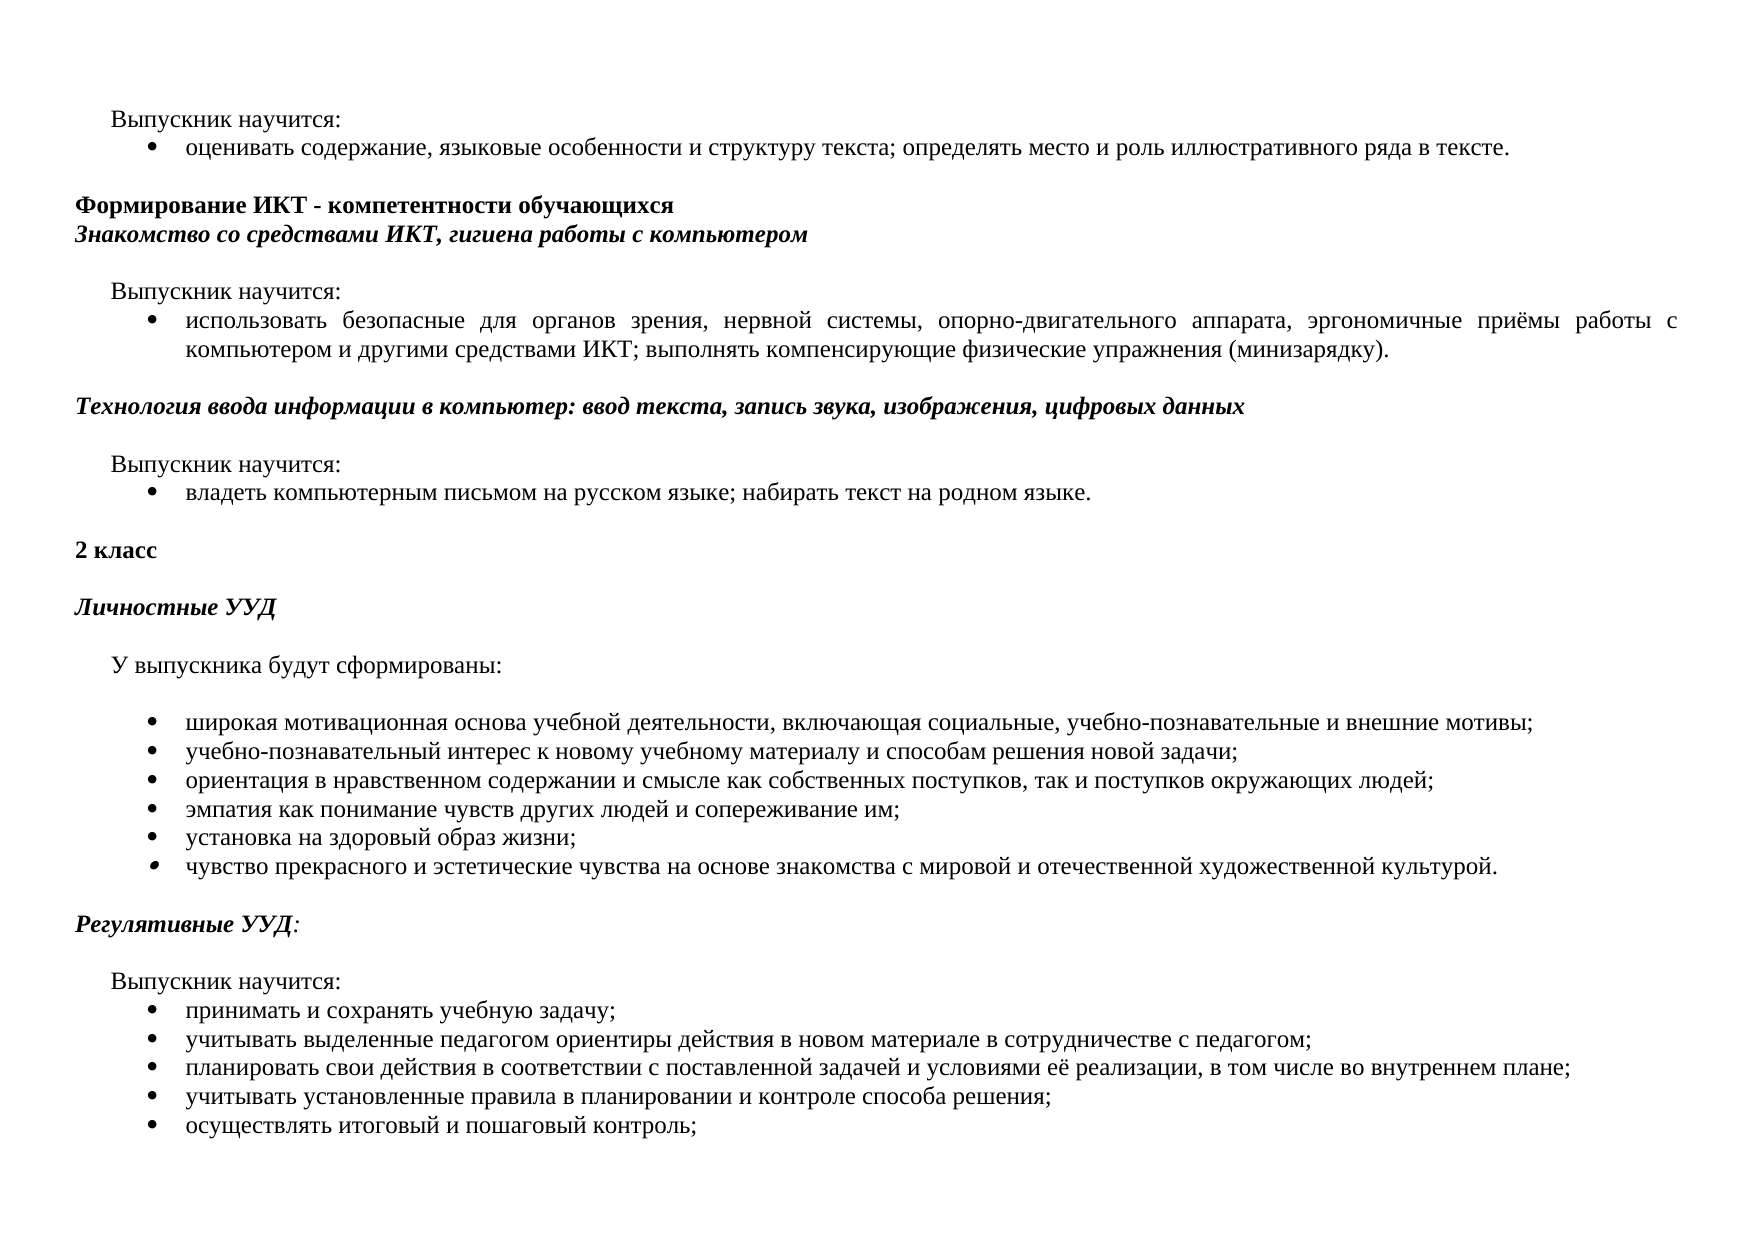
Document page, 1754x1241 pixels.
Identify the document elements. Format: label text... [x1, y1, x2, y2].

list установка на здоровый образ жизни; [148, 822, 1679, 851]
text Регулятивные УУД: [75, 909, 1679, 937]
list принимать и сохранять учебную задачу; [148, 995, 1679, 1024]
list широкая мотивационная основа учебной деятельности, включающая социальные, учебно-познавательные и внешние мотивы; [148, 707, 1679, 736]
text 2 класс [75, 535, 1679, 564]
list осуществлять итоговый и пошаговый контроль; [148, 1110, 1679, 1139]
list учитывать установленные правила в планировании и контроле способа решения; [148, 1081, 1679, 1110]
list чувство прекрасного и эстетические чувства на основе знакомства с мировой и отечественной художественной культурой. [148, 851, 1679, 880]
list учебно-познавательный интерес к новому учебному материалу и способам решения новой задачи; [148, 736, 1679, 765]
text Знакомство со средствами ИКТ, гигиена работы с компьютером [75, 219, 1679, 247]
text Выпускник научится: [75, 276, 1679, 305]
text Выпускник научится: [75, 966, 1679, 995]
list эмпатия как понимание чувств других людей и сопереживание им; [148, 794, 1679, 822]
text Выпускник научится: [75, 104, 1679, 132]
list ориентация в нравственном содержании и смысле как собственных поступков, так и поступков окружающих людей; [148, 765, 1679, 794]
list учитывать выделенные педагогом ориентиры действия в новом материале в сотрудничестве с педагогом; [148, 1024, 1679, 1052]
list планировать свои действия в соответствии с поставленной задачей и условиями её реализации, в том числе во внутреннем плане; [148, 1052, 1679, 1081]
text У выпускника будут сформированы: [75, 650, 1679, 679]
text Технология ввода информации в компьютер: ввод текста, запись звука, изображения, цифровых данных [75, 391, 1679, 420]
list владеть компьютерным письмом на русском языке; набирать текст на родном языке. [148, 477, 1679, 506]
text Формирование ИКТ - компетентности обучающихся [75, 190, 1679, 219]
list использовать безопасные для органов зрения, нервной системы, опорно-двигательного аппарата, эргономичные приёмы работы с компьютером и другими средствами ИКТ; выполнять компенсирующие физические упражнения (минизарядку). [148, 305, 1679, 362]
list оценивать содержание, языковые особенности и структуру текста; определять место и роль иллюстративного ряда в тексте. [148, 132, 1679, 161]
text Личностные УУД [75, 592, 1679, 621]
text Выпускник научится: [75, 449, 1679, 477]
